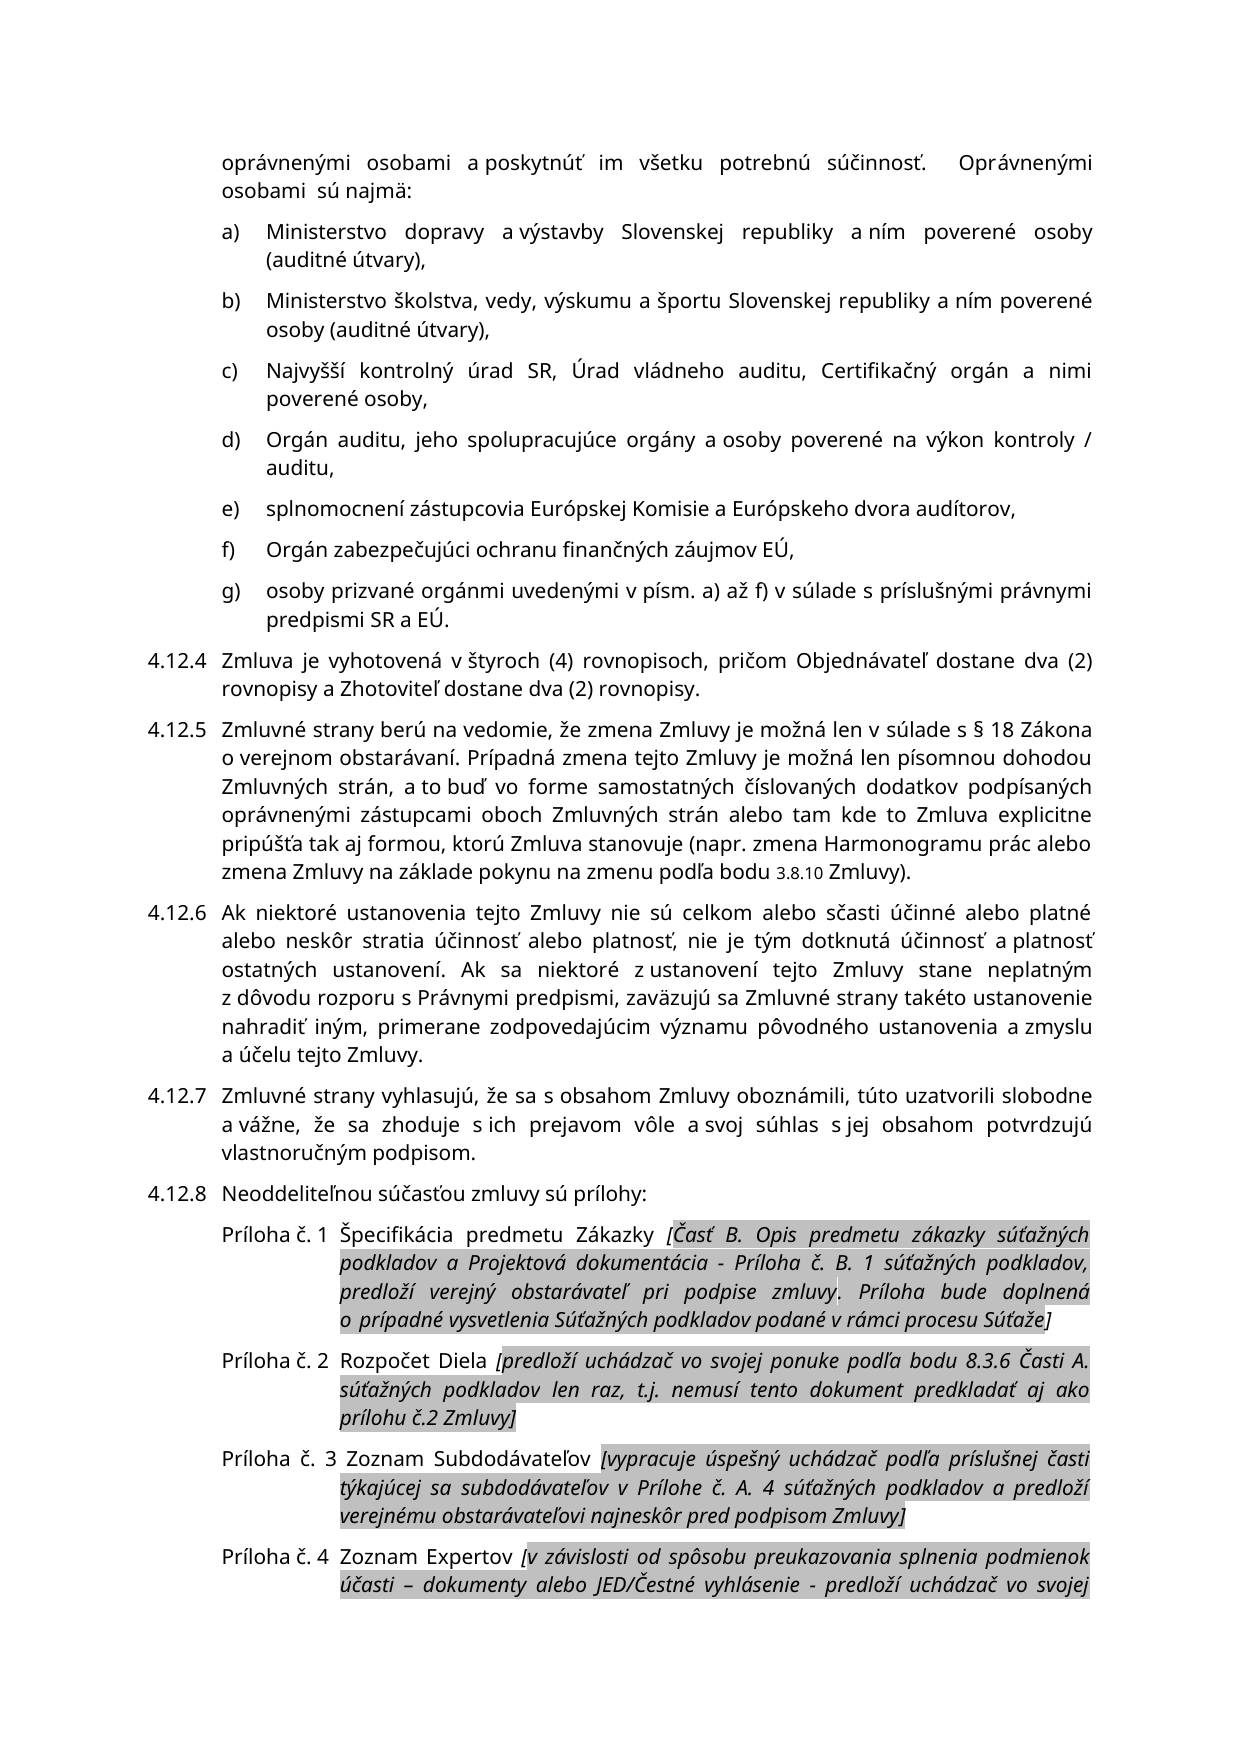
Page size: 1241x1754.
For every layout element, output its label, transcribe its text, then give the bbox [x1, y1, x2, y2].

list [148, 148, 1093, 204]
list Zmluvné strany berú na vedomie, že zmena Zmluvy je možná len v súlade s § 18 Zákona o verejnom obstarávaní. Prípadná zmena tejto Zmluvy je možná len písomnou dohodou Zmluvných strán, a to buď vo forme samostatných číslovaných dodatkov podpísaných oprávnenými zástupcami oboch Zmluvných strán alebo tam kde to Zmluva explicitne pripúšťa tak aj formou, ktorú Zmluva stanovuje (napr. zmena Harmonogramu prác alebo zmena Zmluvy na základe pokynu na zmenu podľa bodu 3.8.10 Zmluvy). [148, 715, 1093, 886]
list Najvyšší kontrolný úrad SR, Úrad vládneho auditu, Certifikačný orgán a nimi poverené osoby, [221, 356, 1093, 413]
list osoby prizvané orgánmi uvedenými v písm. a) až f) v súlade s príslušnými právnymi predpismi SR a EÚ. [221, 576, 1093, 633]
list Zmluvné strany vyhlasujú, že sa s obsahom Zmluvy oboznámili, túto uzatvorili slobodne a vážne, že sa zhoduje s ich prejavom vôle a svoj súhlas s jej obsahom potvrdzujú vlastnoručným podpisom. [148, 1081, 1093, 1167]
list Zmluva je vyhotovená v štyroch (4) rovnopisoch, pričom Objednávateľ dostane dva (2) rovnopisy a Zhotoviteľ dostane dva (2) rovnopisy. [148, 646, 1093, 703]
text Príloha č. 1 Špecifikácia predmetu Zákazky [Časť B. Opis predmetu zákazky súťažných podkladov a Projektová dokumentácia - Príloha č. B. 1 súťažných podkladov, predloží verejný obstarávateľ pri podpise zmluvy. Príloha bude doplnená o prípadné vysvetlenia Súťažných podkladov podané v rámci procesu Súťaže] [221, 1220, 1093, 1334]
list Ministerstvo školstva, vedy, výskumu a športu Slovenskej republiky a ním poverené osoby (auditné útvary), [221, 286, 1093, 343]
list Orgán zabezpečujúci ochranu finančných záujmov EÚ, [221, 535, 1093, 564]
list splnomocnení zástupcovia Európskej Komisie a Európskeho dvora audítorov, [221, 494, 1093, 523]
list Ak niektoré ustanovenia tejto Zmluvy nie sú celkom alebo sčasti účinné alebo platné alebo neskôr stratia účinnosť alebo platnosť, nie je tým dotknutá účinnosť a platnosť ostatných ustanovení. Ak sa niektoré z ustanovení tejto Zmluvy stane neplatným z dôvodu rozporu s Právnymi predpismi, zaväzujú sa Zmluvné strany takéto ustanovenie nahradiť iným, primerane zodpovedajúcim významu pôvodného ustanovenia a zmyslu a účelu tejto Zmluvy. [148, 898, 1093, 1069]
list Orgán auditu, jeho spolupracujúce orgány a osoby poverené na výkon kontroly / auditu, [221, 425, 1093, 482]
list Ministerstvo dopravy a výstavby Slovenskej republiky a ním poverené osoby (auditné útvary), [221, 217, 1093, 274]
text Príloha č. 3 Zoznam Subdodávateľov [vypracuje úspešný uchádzač podľa príslušnej časti týkajúcej sa subdodávateľov v Prílohe č. A. 4 súťažných podkladov a predloží verejnému obstarávateľovi najneskôr pred podpisom Zmluvy] [905, 1444, 1093, 1529]
list Neoddeliteľnou súčasťou zmluvy sú prílohy: [148, 1179, 1093, 1208]
text Príloha č. 3 Zoznam Subdodávateľov [vypracuje úspešný uchádzač podľa príslušnej časti týkajúcej sa subdodávateľov v Prílohe č. A. 4 súťažných podkladov a predloží verejnému obstarávateľovi najneskôr pred podpisom Zmluvy] [221, 1444, 601, 1529]
text Príloha č. 2 Rozpočet Diela [predloží uchádzač vo svojej ponuke podľa bodu 8.3.6 Časti A. súťažných podkladov len raz, t.j. nemusí tento dokument predkladať aj ako prílohu č.2 Zmluvy] [516, 1346, 1093, 1432]
text Príloha č. 2 Rozpočet Diela [predloží uchádzač vo svojej ponuke podľa bodu 8.3.6 Časti A. súťažných podkladov len raz, t.j. nemusí tento dokument predkladať aj ako prílohu č.2 Zmluvy] [221, 1346, 502, 1432]
